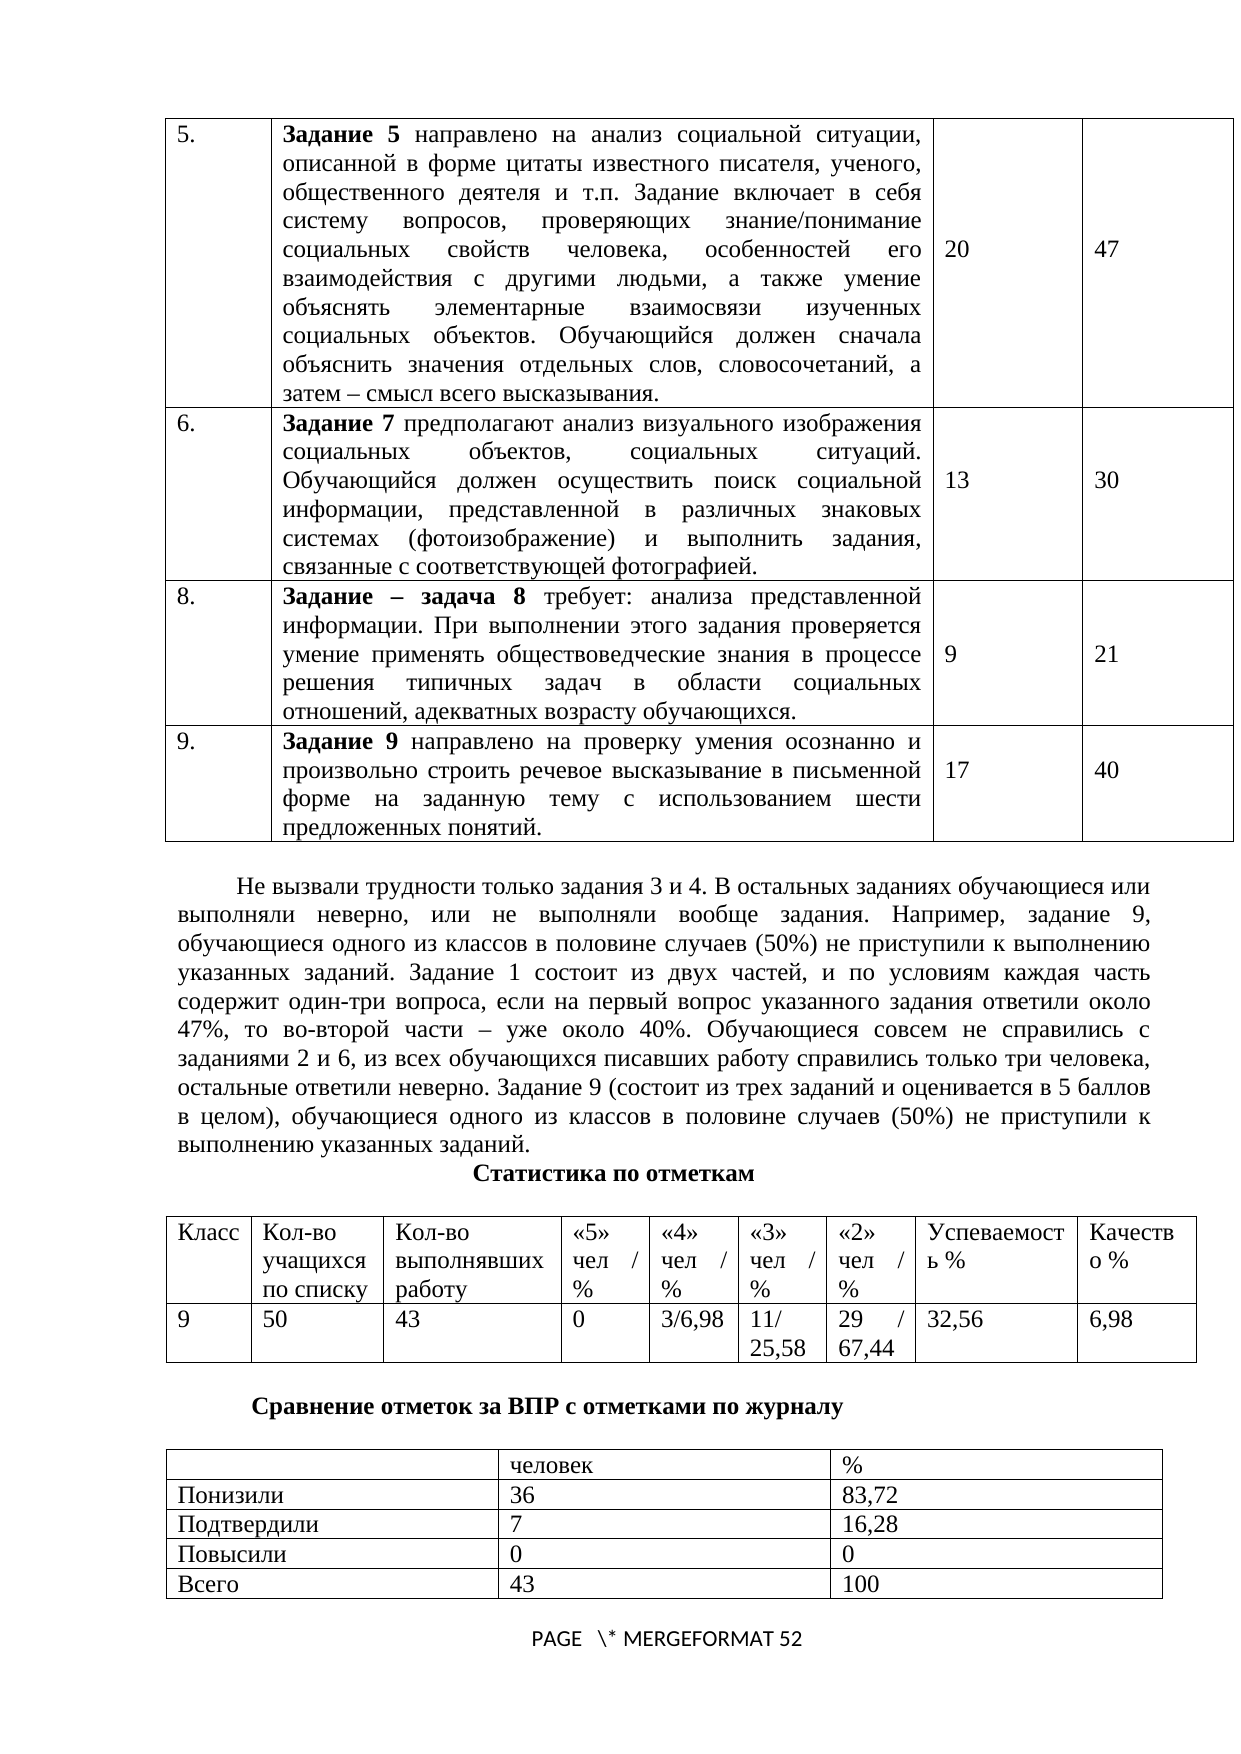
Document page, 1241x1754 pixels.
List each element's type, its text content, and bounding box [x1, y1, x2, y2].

table_cell 29 / 67,44 [827, 1304, 915, 1362]
table_cell 100 [831, 1569, 1162, 1598]
table_cell 21 [1083, 581, 1233, 725]
table_header Качество % [1078, 1217, 1196, 1303]
text Сравнение отметок за ВПР с отметками по журналу [177, 1391, 1152, 1420]
table_cell Задание 7 предполагают анализ визуального изображения социальных объектов, социальных ситуаций. Обучающийся должен осуществить поиск социальной информации, представленной в различных знаковых системах (фотоизображение) и выполнить задания, связанные с соответствующей фотографией. [272, 408, 933, 580]
table_cell 50 [252, 1304, 383, 1362]
table_cell 9 [167, 1304, 251, 1362]
table_cell Подтвердили [167, 1510, 498, 1538]
table_header % [831, 1450, 1162, 1479]
table_cell 43 [384, 1304, 561, 1362]
table_cell 9. [166, 726, 271, 841]
table_cell Понизили [167, 1480, 498, 1508]
table_cell 40 [1083, 726, 1233, 841]
table_header «4» чел / % [650, 1217, 738, 1303]
table_cell 43 [499, 1569, 830, 1598]
table_header [167, 1450, 498, 1479]
table_cell Всего [167, 1569, 498, 1598]
table_cell 0 [499, 1539, 830, 1568]
table_cell 32,56 [916, 1304, 1077, 1362]
table_cell 83,72 [831, 1480, 1162, 1508]
table_cell 11/ 25,58 [739, 1304, 826, 1362]
table_header Кол-во учащихся по списку [252, 1217, 383, 1303]
text Не вызвали трудности только задания 3 и 4. В остальных заданиях обучающиеся или выполняли неверно, или не выполняли вообще задания. Например, задание 9, обучающиеся одного из классов в половине случаев (50%) не приступили к выполнению указанных заданий. Задание 1 состоит из двух частей, и по условиям каждая часть содержит один-три вопроса, если на первый вопрос указанного задания ответили около 47%, то во-второй части – уже около 40%. Обучающиеся совсем не справились с заданиями 2 и 6, из всех обучающихся писавших работу справились только три человека, остальные ответили неверно. Задание 9 (состоит из трех заданий и оценивается в 5 баллов в целом), обучающиеся одного из классов в половине случаев (50%) не приступили к выполнению указанных заданий. [177, 871, 1152, 1158]
table_cell 16,28 [831, 1510, 1162, 1538]
table_header Класс [167, 1217, 251, 1303]
table_cell 5. [166, 119, 271, 407]
table_cell Задание – задача 8 требует: анализа представленной информации. При выполнении этого задания проверяется умение применять обществоведческие знания в процессе решения типичных задач в области социальных отношений, адекватных возрасту обучающихся. [272, 581, 933, 725]
table_cell 6. [166, 408, 271, 580]
table_cell 9 [934, 581, 1082, 725]
table_header «5» чел / % [562, 1217, 649, 1303]
table_cell 8. [166, 581, 271, 725]
table_cell 3/6,98 [650, 1304, 738, 1362]
table_cell Задание 9 направлено на проверку умения осознанно и произвольно строить речевое высказывание в письменной форме на заданную тему с использованием шести предложенных понятий. [272, 726, 933, 841]
table_cell 36 [499, 1480, 830, 1508]
table_cell 30 [1083, 408, 1233, 580]
table_header «2» чел / % [827, 1217, 915, 1303]
table_cell 13 [934, 408, 1082, 580]
table_cell Повысили [167, 1539, 498, 1568]
table_cell 20 [934, 119, 1082, 407]
table_header «3» чел / % [739, 1217, 826, 1303]
list Статистика по отметкам [400, 1158, 1152, 1187]
table_cell 17 [934, 726, 1082, 841]
table_header Кол-во выполнявших работу [384, 1217, 561, 1303]
table_cell 0 [562, 1304, 649, 1362]
table_header человек [499, 1450, 830, 1479]
table_header Успеваемость % [916, 1217, 1077, 1303]
table_cell Задание 5 направлено на анализ социальной ситуации, описанной в форме цитаты известного писателя, ученого, общественного деятеля и т.п. Задание включает в себя систему вопросов, проверяющих знание/понимание социальных свойств человека, особенностей его взаимодействия с другими людьми, а также умение объяснять элементарные взаимосвязи изученных социальных объектов. Обучающийся должен сначала объяснить значения отдельных слов, словосочетаний, а затем – смысл всего высказывания. [272, 119, 933, 407]
table_cell 47 [1083, 119, 1233, 407]
table_cell 0 [831, 1539, 1162, 1568]
table_cell 7 [499, 1510, 830, 1538]
table_cell 6,98 [1078, 1304, 1196, 1362]
